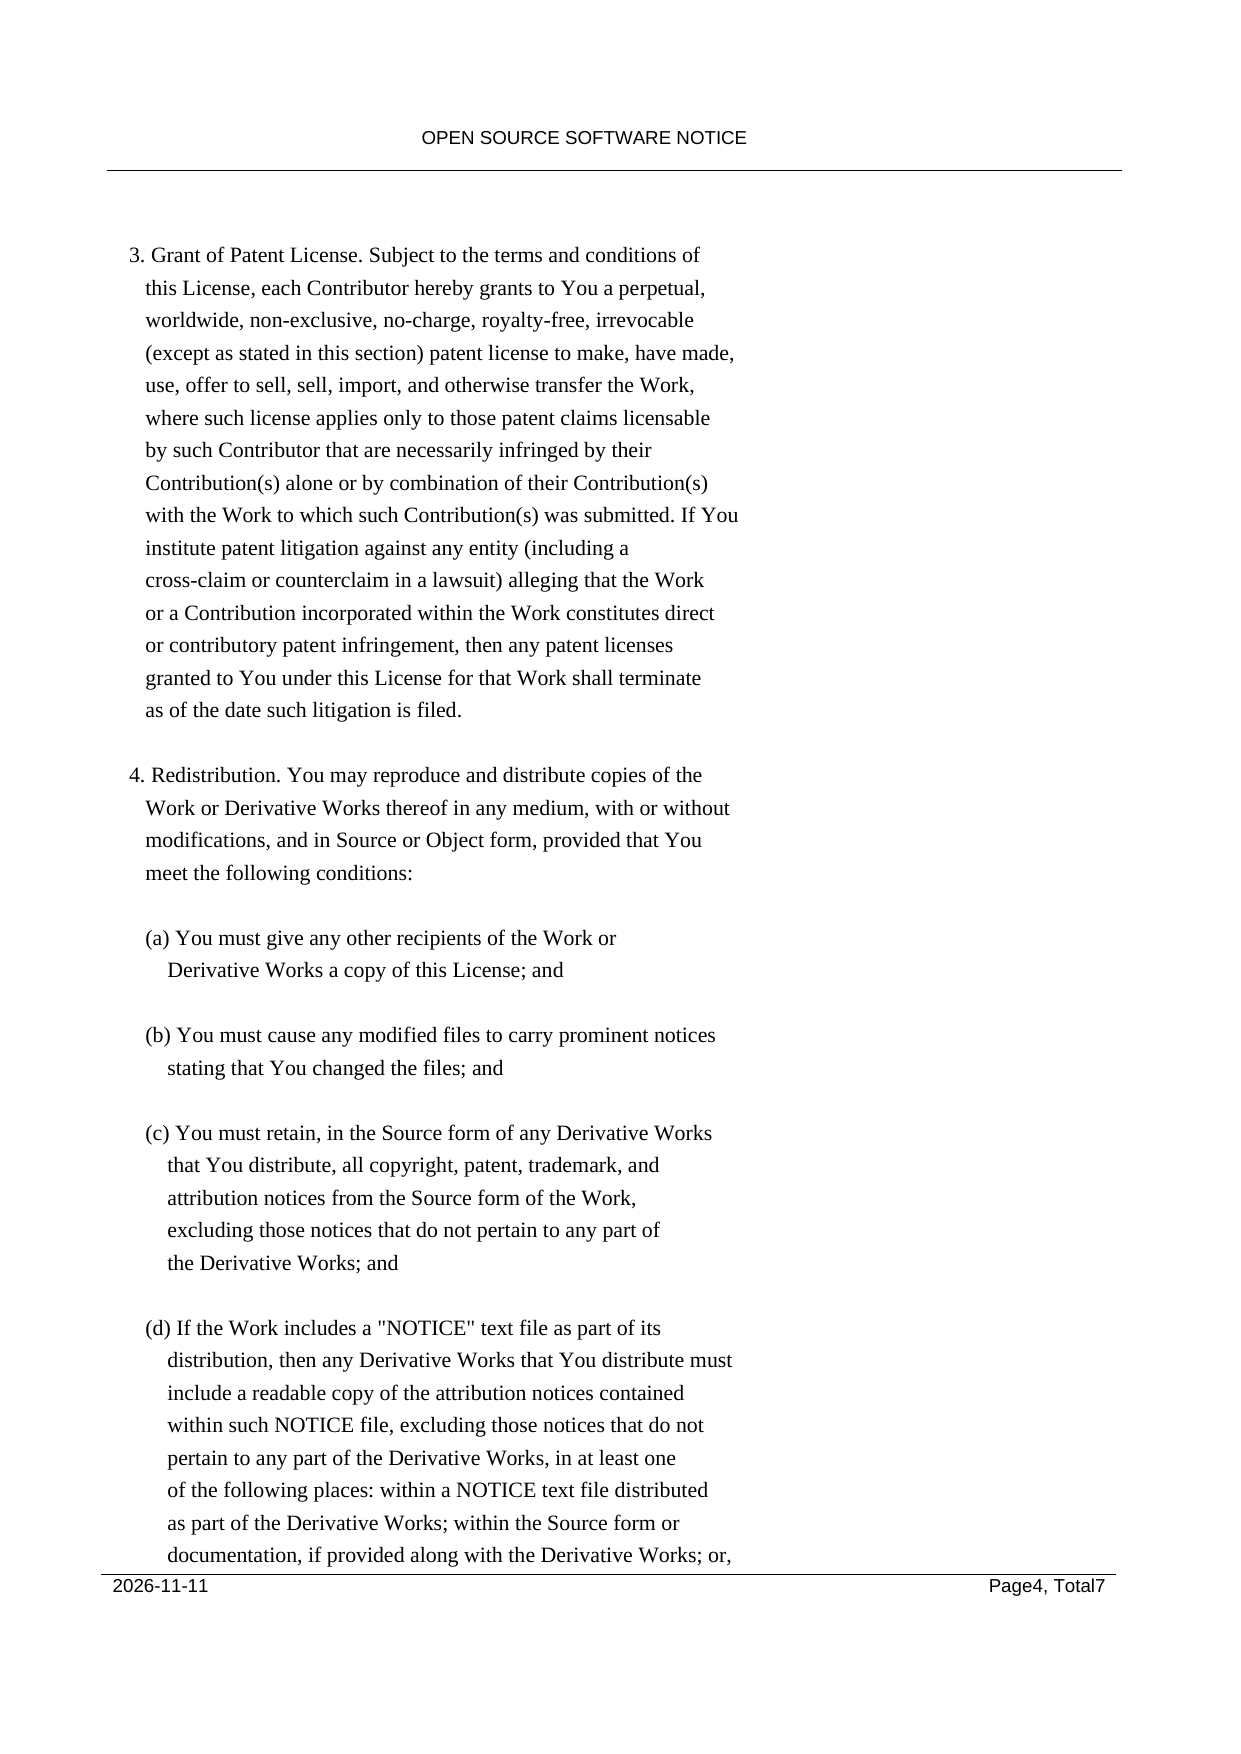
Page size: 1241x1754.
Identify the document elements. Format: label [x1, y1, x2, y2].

text [112, 206, 1128, 1571]
